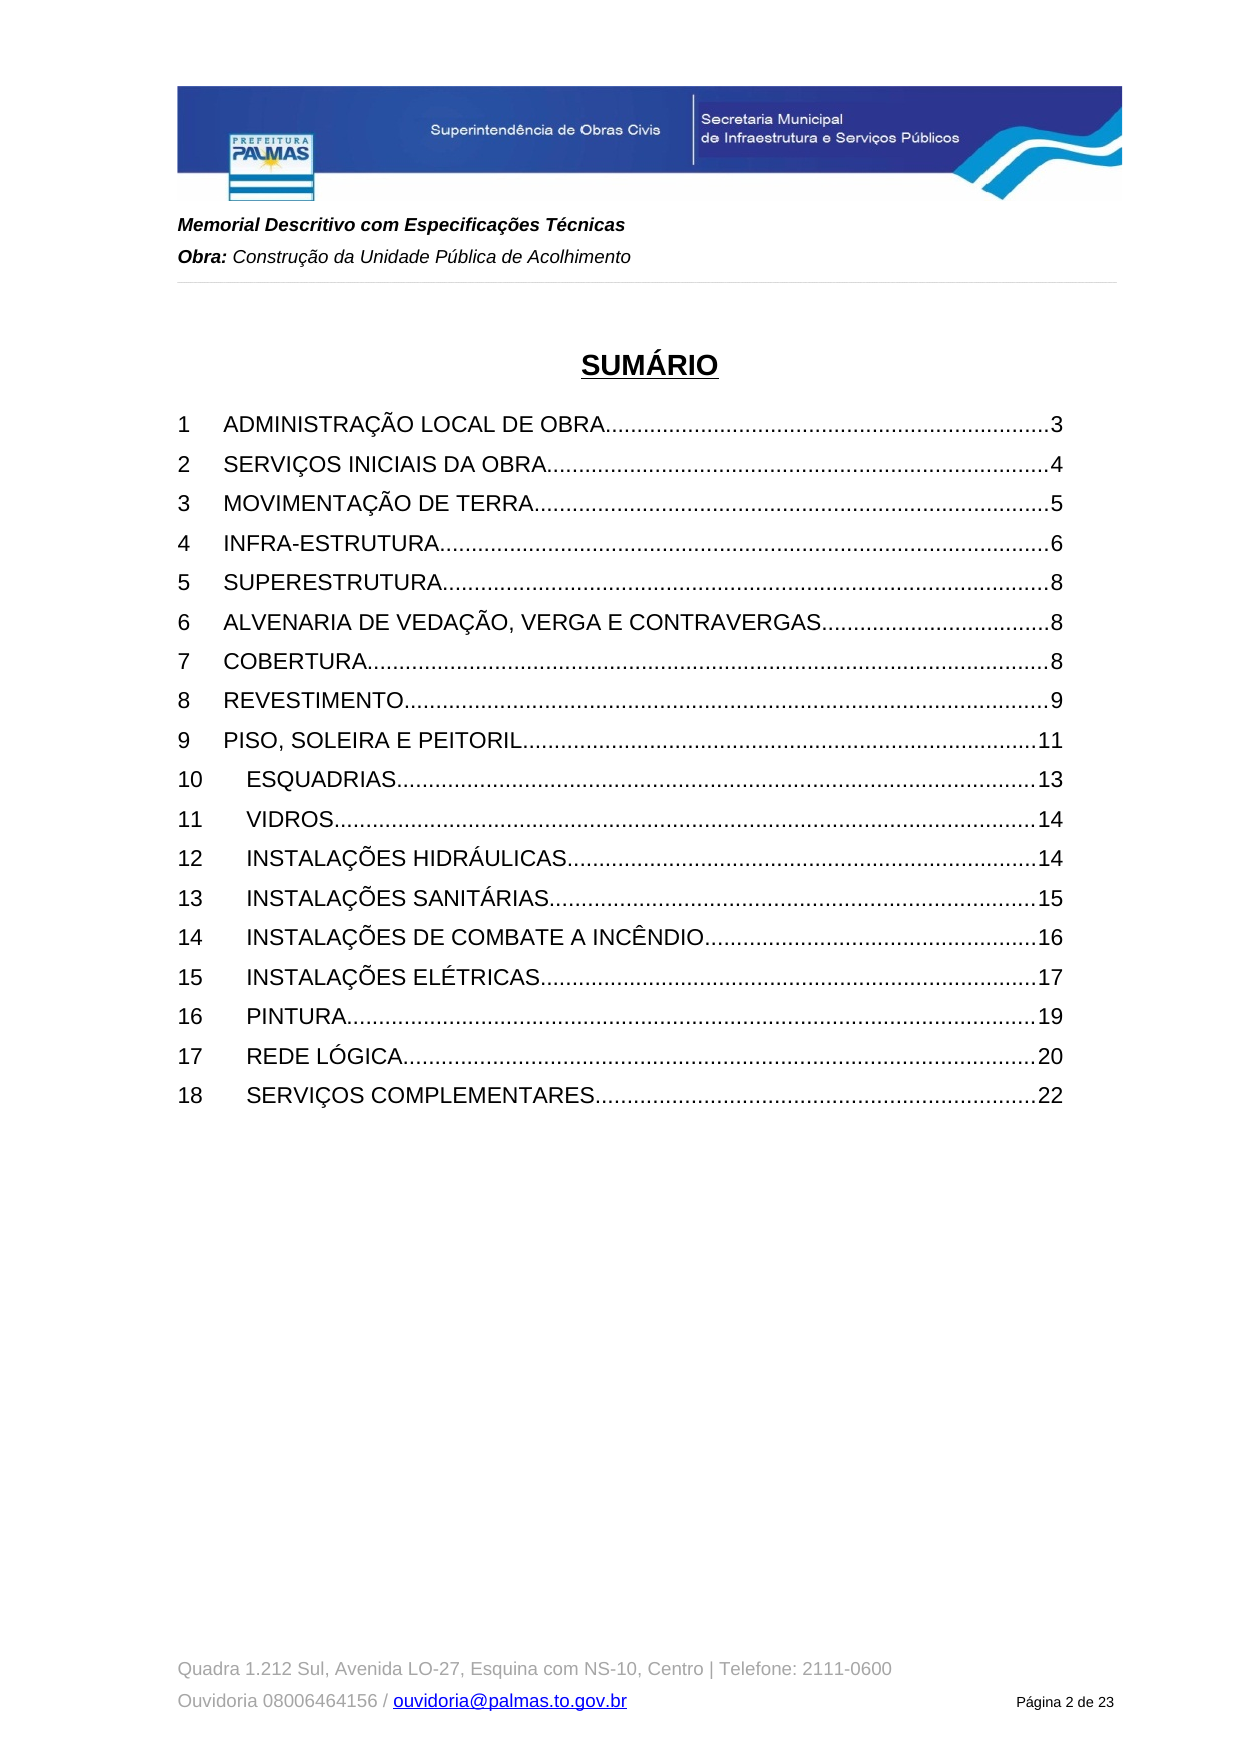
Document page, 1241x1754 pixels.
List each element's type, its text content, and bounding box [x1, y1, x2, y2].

picture [177, 86, 1123, 201]
text 13 INSTALAÇÕES SANITÁRIAS 15 [177, 885, 1122, 911]
text 10 ESQUADRIAS 13 [177, 766, 1122, 793]
text 9 PISO, SOLEIRA E PEITORIL 11 [177, 727, 1122, 753]
text 4 INFRA-ESTRUTURA 6 [177, 529, 1122, 556]
text 11 VIDROS 14 [177, 806, 1122, 832]
text 6 ALVENARIA DE VEDAÇÃO, VERGA E CONTRAVERGAS 8 [177, 608, 1122, 635]
text 1 ADMINISTRAÇÃO LOCAL DE OBRA 3 [177, 411, 1122, 437]
text 8 REVESTIMENTO 9 [177, 687, 1122, 714]
text 18 SERVIÇOS COMPLEMENTARES 22 [177, 1082, 1122, 1109]
text 16 PINTURA 19 [177, 1003, 1122, 1030]
text 17 REDE LÓGICA 20 [177, 1043, 1122, 1069]
text 3 MOVIMENTAÇÃO DE TERRA 5 [177, 490, 1122, 516]
text 7 COBERTURA 8 [177, 648, 1122, 674]
text 5 SUPERESTRUTURA 8 [177, 569, 1122, 595]
text 12 INSTALAÇÕES HIDRÁULICAS 14 [177, 845, 1122, 872]
text SUMÁRIO [177, 348, 1122, 382]
text 15 INSTALAÇÕES ELÉTRICAS 17 [177, 964, 1122, 990]
text 2 SERVIÇOS INICIAIS DA OBRA 4 [177, 451, 1122, 477]
text 14 INSTALAÇÕES DE COMBATE A INCÊNDIO 16 [177, 924, 1122, 951]
